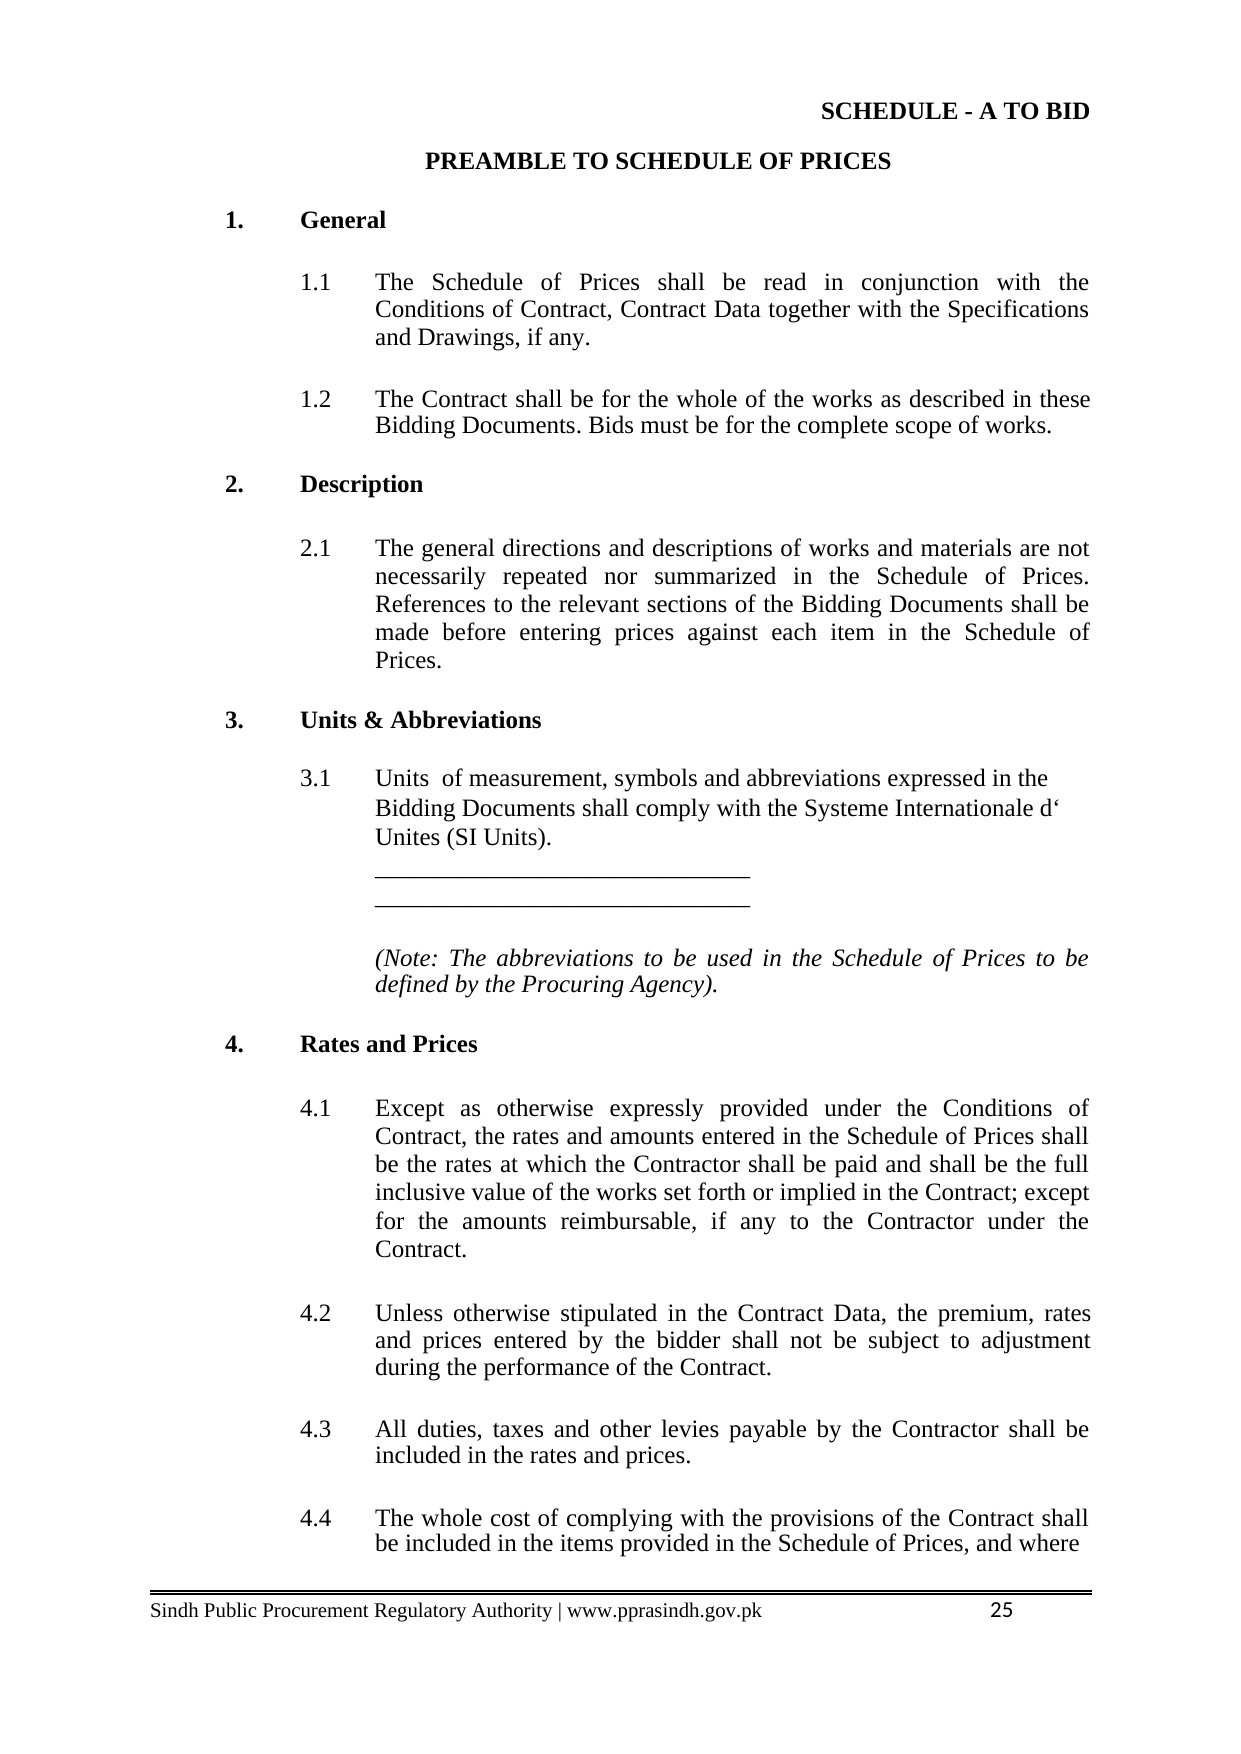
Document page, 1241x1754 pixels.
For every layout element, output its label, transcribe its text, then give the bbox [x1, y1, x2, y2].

text PREAMBLE TO SCHEDULE OF PRICES [425, 146, 1092, 174]
list The general directions and descriptions of works and materials are not necessarily repeated nor summarized in the Schedule of Prices. References to the relevant sections of the Bidding Documents shall be made before entering prices against each item in the Schedule of Prices. [300, 534, 1090, 673]
list The Contract shall be for the whole of the works as described in these Bidding Documents. Bids must be for the complete scope of works. [300, 387, 1092, 438]
text Bidding Documents shall comply with the Systeme Internationale d‘ [375, 793, 1092, 821]
text ______________________________ [375, 852, 1092, 880]
text ______________________________ [375, 881, 1092, 910]
list Unless otherwise stipulated in the Contract Data, the premium, rates and prices entered by the bidder shall not be subject to adjustment during the performance of the Contract. [300, 1299, 1092, 1381]
list Rates and Prices [225, 1029, 1092, 1058]
list All duties, taxes and other levies payable by the Contractor shall be included in the rates and prices. [300, 1417, 1090, 1469]
list Units of measurement, symbols and abbreviations expressed in the [300, 763, 1092, 792]
text SCHEDULE - A TO BID [821, 96, 1092, 125]
text Unites (SI Units). [375, 822, 1092, 851]
text (Note: The abbreviations to be used in the Schedule of Prices to be defined by the Procuring Agency). [375, 946, 1090, 998]
list Description [225, 469, 1092, 498]
list The whole cost of complying with the provisions of the Contract shall be included in the items provided in the Schedule of Prices, and where [300, 1505, 1090, 1557]
list Except as otherwise expressly provided under the Conditions of Contract, the rates and amounts entered in the Schedule of Prices shall be the rates at which the Contractor shall be paid and shall be the full inclusive value of the works set forth or implied in the Contract; except for the amounts reimbursable, if any to the Contractor under the Contract. [300, 1093, 1090, 1263]
list General [225, 205, 1092, 233]
list Units & Abbreviations [225, 705, 1092, 733]
list The Schedule of Prices shall be read in conjunction with the Conditions of Contract, Contract Data together with the Specifications and Drawings, if any. [300, 269, 1090, 350]
